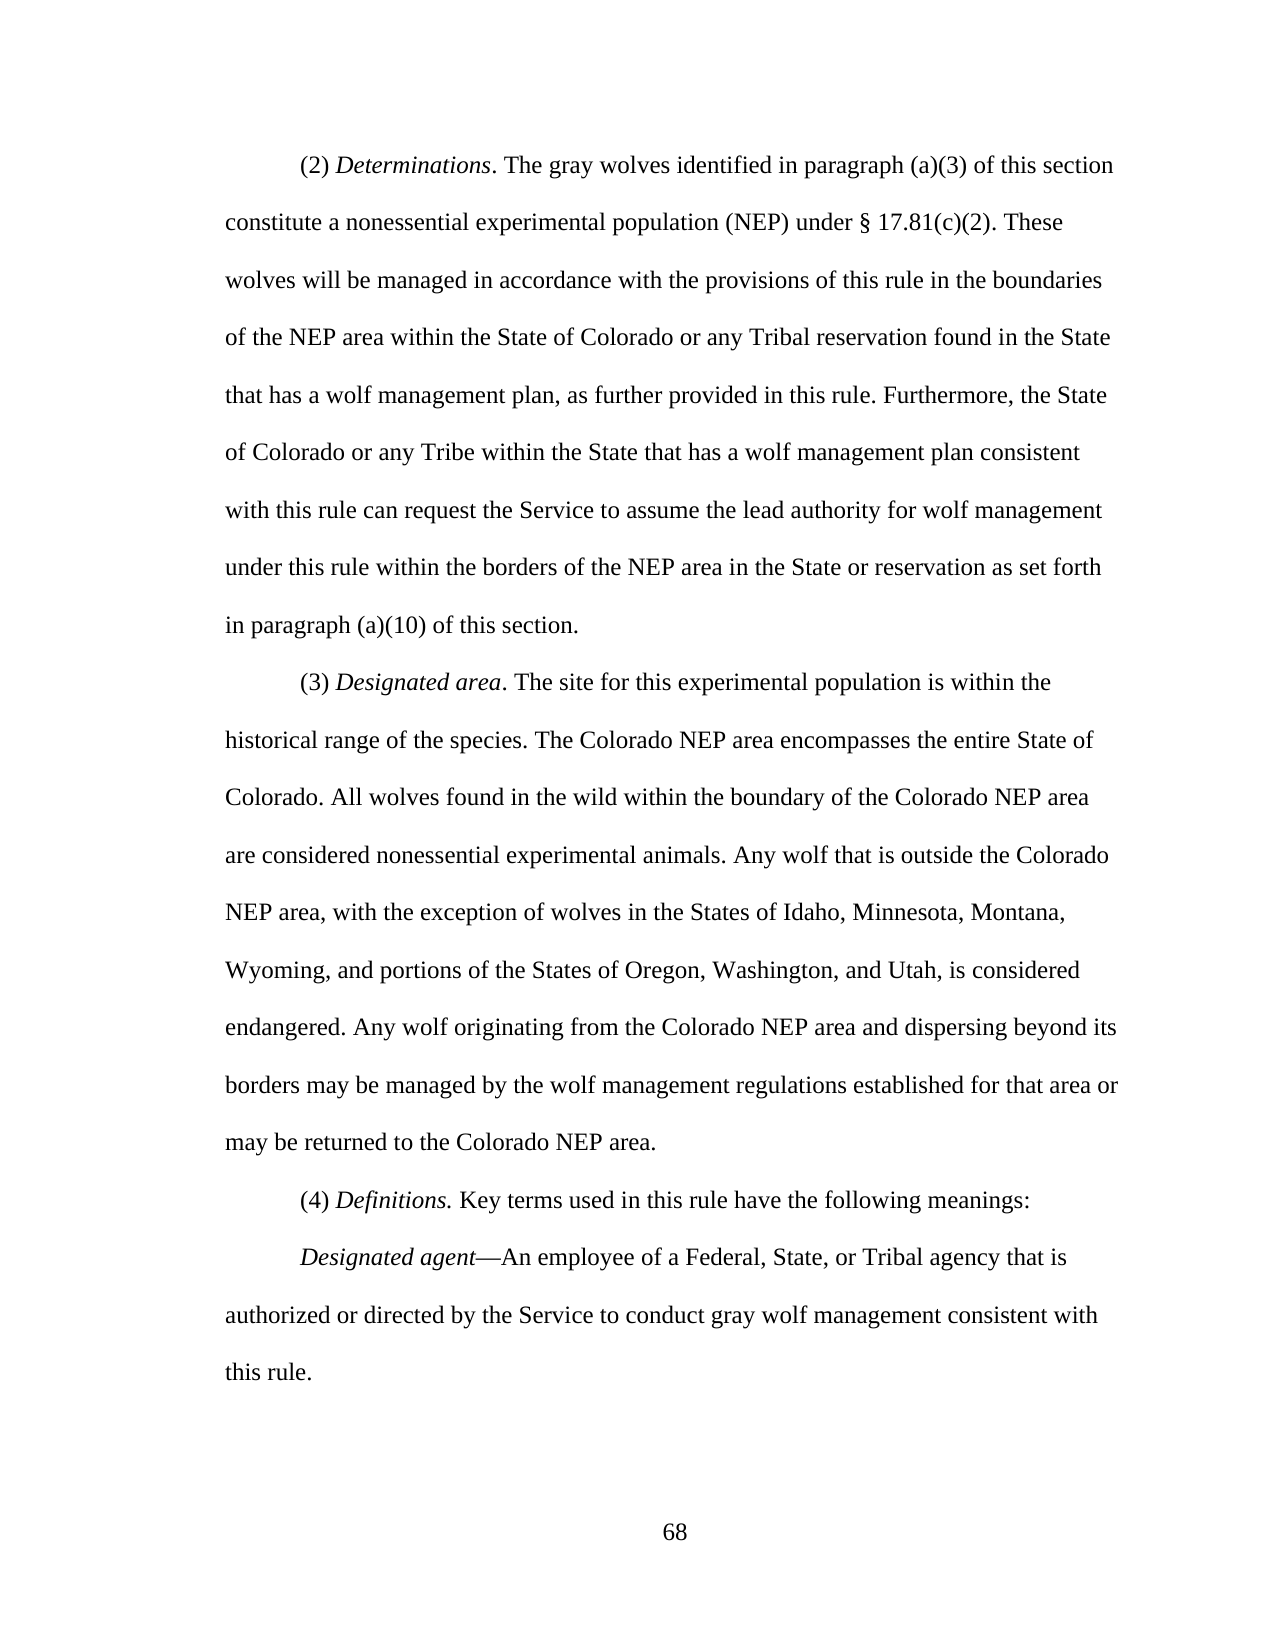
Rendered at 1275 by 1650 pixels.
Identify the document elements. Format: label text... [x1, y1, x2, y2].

text (2) Determinations. The gray wolves identified in paragraph (a)(3) of this section constitute a nonessential experimental population (NEP) under § 17.81(c)(2). These wolves will be managed in accordance with the provisions of this rule in the boundaries of the NEP area within the State of Colorado or any Tribal reservation found in the State that has a wolf management plan, as further provided in this rule. Furthermore, the State of Colorado or any Tribe within the State that has a wolf management plan consistent with this rule can request the Service to assume the lead authority for wolf management under this rule within the borders of the NEP area in the State or reservation as set forth in paragraph (a)(10) of this section. [225, 150, 1125, 639]
text (4) Definitions. Key terms used in this rule have the following meanings: [225, 1185, 1125, 1214]
text Designated agent—An employee of a Federal, State, or Tribal agency that is authorized or directed by the Service to conduct gray wolf management consistent with this rule. [225, 1242, 1125, 1386]
text (3) Designated area. The site for this experimental population is within the historical range of the species. The Colorado NEP area encompasses the entire State of Colorado. All wolves found in the wild within the boundary of the Colorado NEP area are considered nonessential experimental animals. Any wolf that is outside the Colorado NEP area, with the exception of wolves in the States of Idaho, Minnesota, Montana, Wyoming, and portions of the States of Oregon, Washington, and Utah, is considered endangered. Any wolf originating from the Colorado NEP area and dispersing beyond its borders may be managed by the wolf management regulations established for that area or may be returned to the Colorado NEP area. [225, 667, 1125, 1156]
